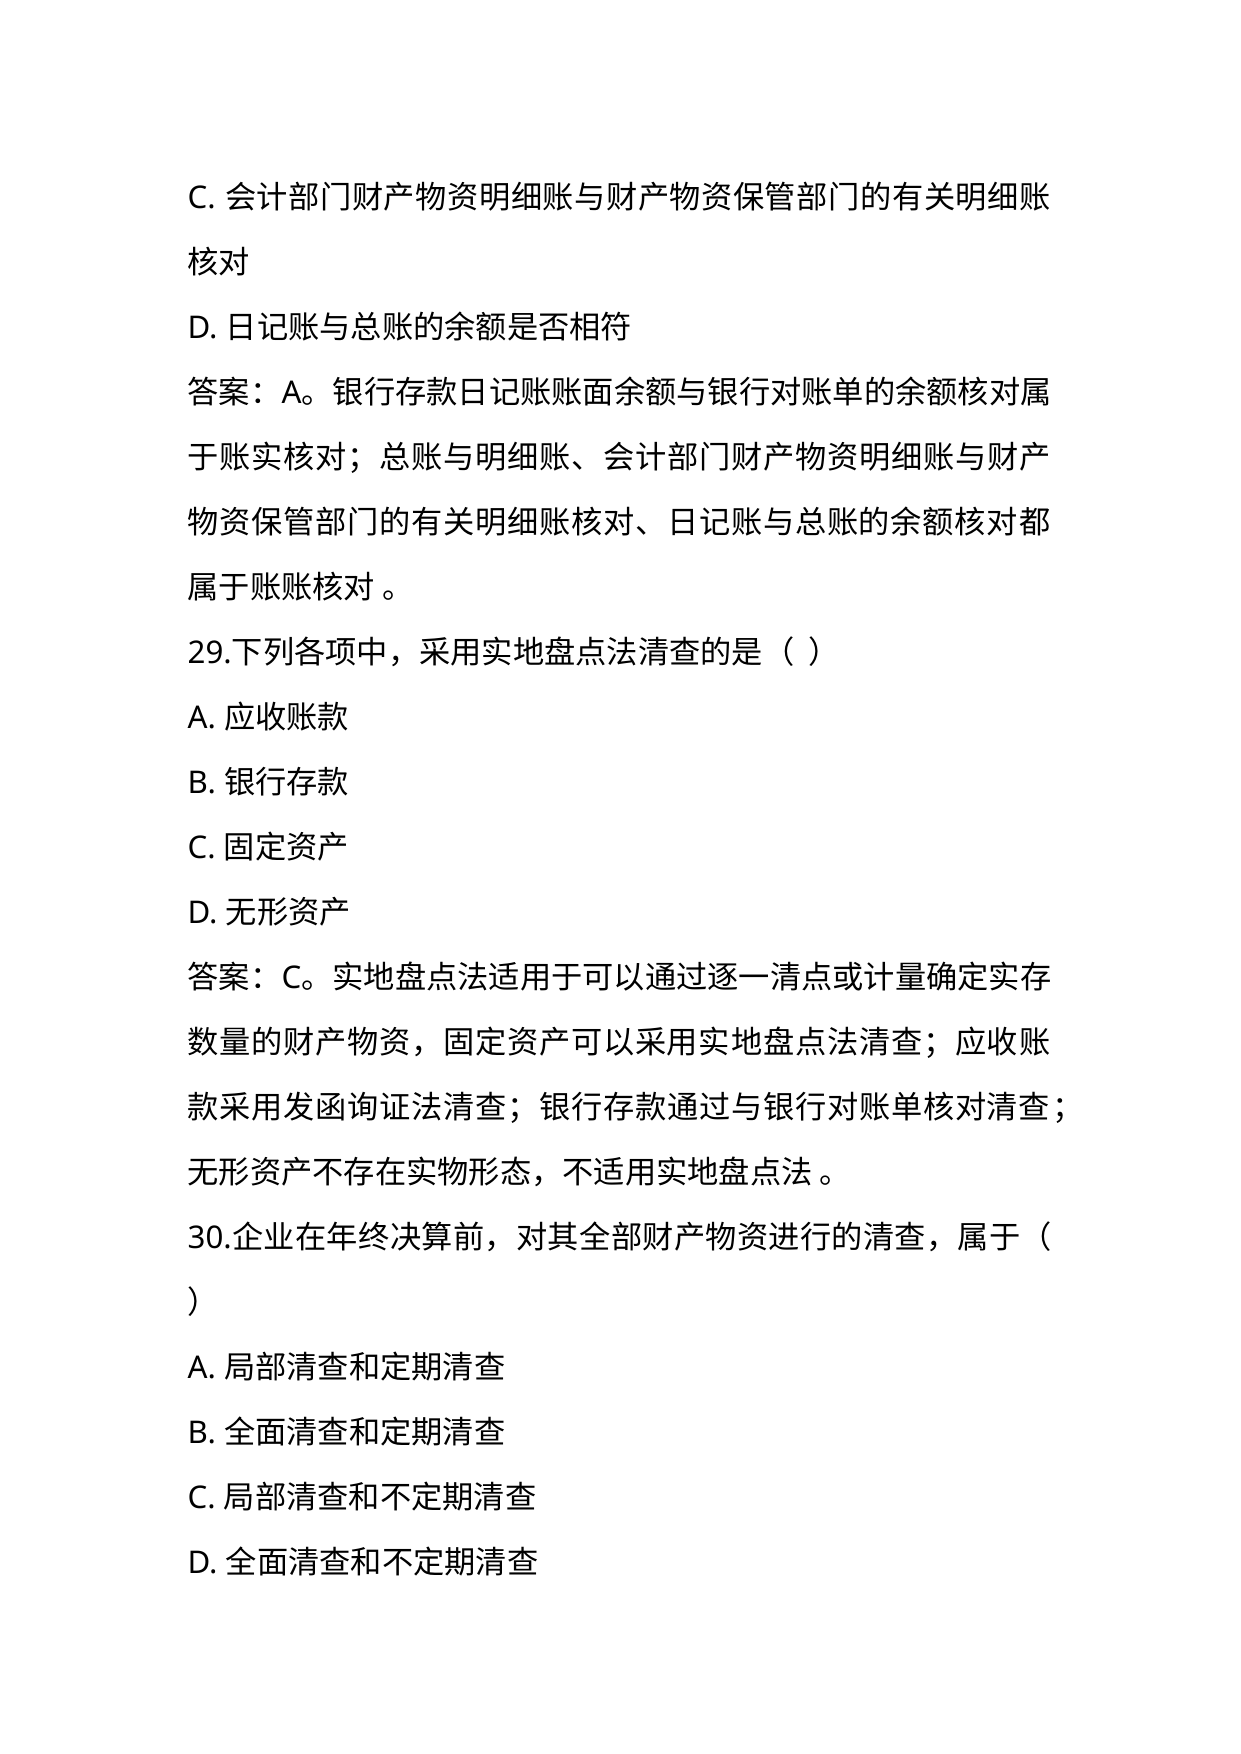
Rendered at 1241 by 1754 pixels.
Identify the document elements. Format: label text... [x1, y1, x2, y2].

text C. 会计部门财产物资明细账与财产物资保管部门的有关明细账核对 [187, 162, 1053, 292]
text 答案：A。银行存款日记账账面余额与银行对账单的余额核对属于账实核对；总账与明细账、会计部门财产物资明细账与财产物资保管部门的有关明细账核对、日记账与总账的余额核对都属于账账核对 。 [187, 357, 1053, 617]
text C. 固定资产 [187, 812, 1053, 877]
text A. 应收账款 [187, 682, 1053, 747]
text B. 银行存款 [187, 747, 1053, 812]
text 30.企业在年终决算前，对其全部财产物资进行的清查，属于（ ） [187, 1202, 1053, 1332]
text A. 局部清查和定期清查 [187, 1332, 1053, 1397]
text C. 局部清查和不定期清查 [187, 1462, 1053, 1527]
text D. 全面清查和不定期清查 [187, 1527, 1053, 1592]
text D. 日记账与总账的余额是否相符 [187, 292, 1053, 357]
text 29.下列各项中，采用实地盘点法清查的是（ ） [187, 617, 1053, 682]
text D. 无形资产 [187, 877, 1053, 942]
text B. 全面清查和定期清查 [187, 1397, 1053, 1462]
text 答案：C。实地盘点法适用于可以通过逐一清点或计量确定实存数量的财产物资，固定资产可以采用实地盘点法清查；应收账款采用发函询证法清查；银行存款通过与银行对账单核对清查；无形资产不存在实物形态，不适用实地盘点法 。 [187, 942, 1053, 1202]
